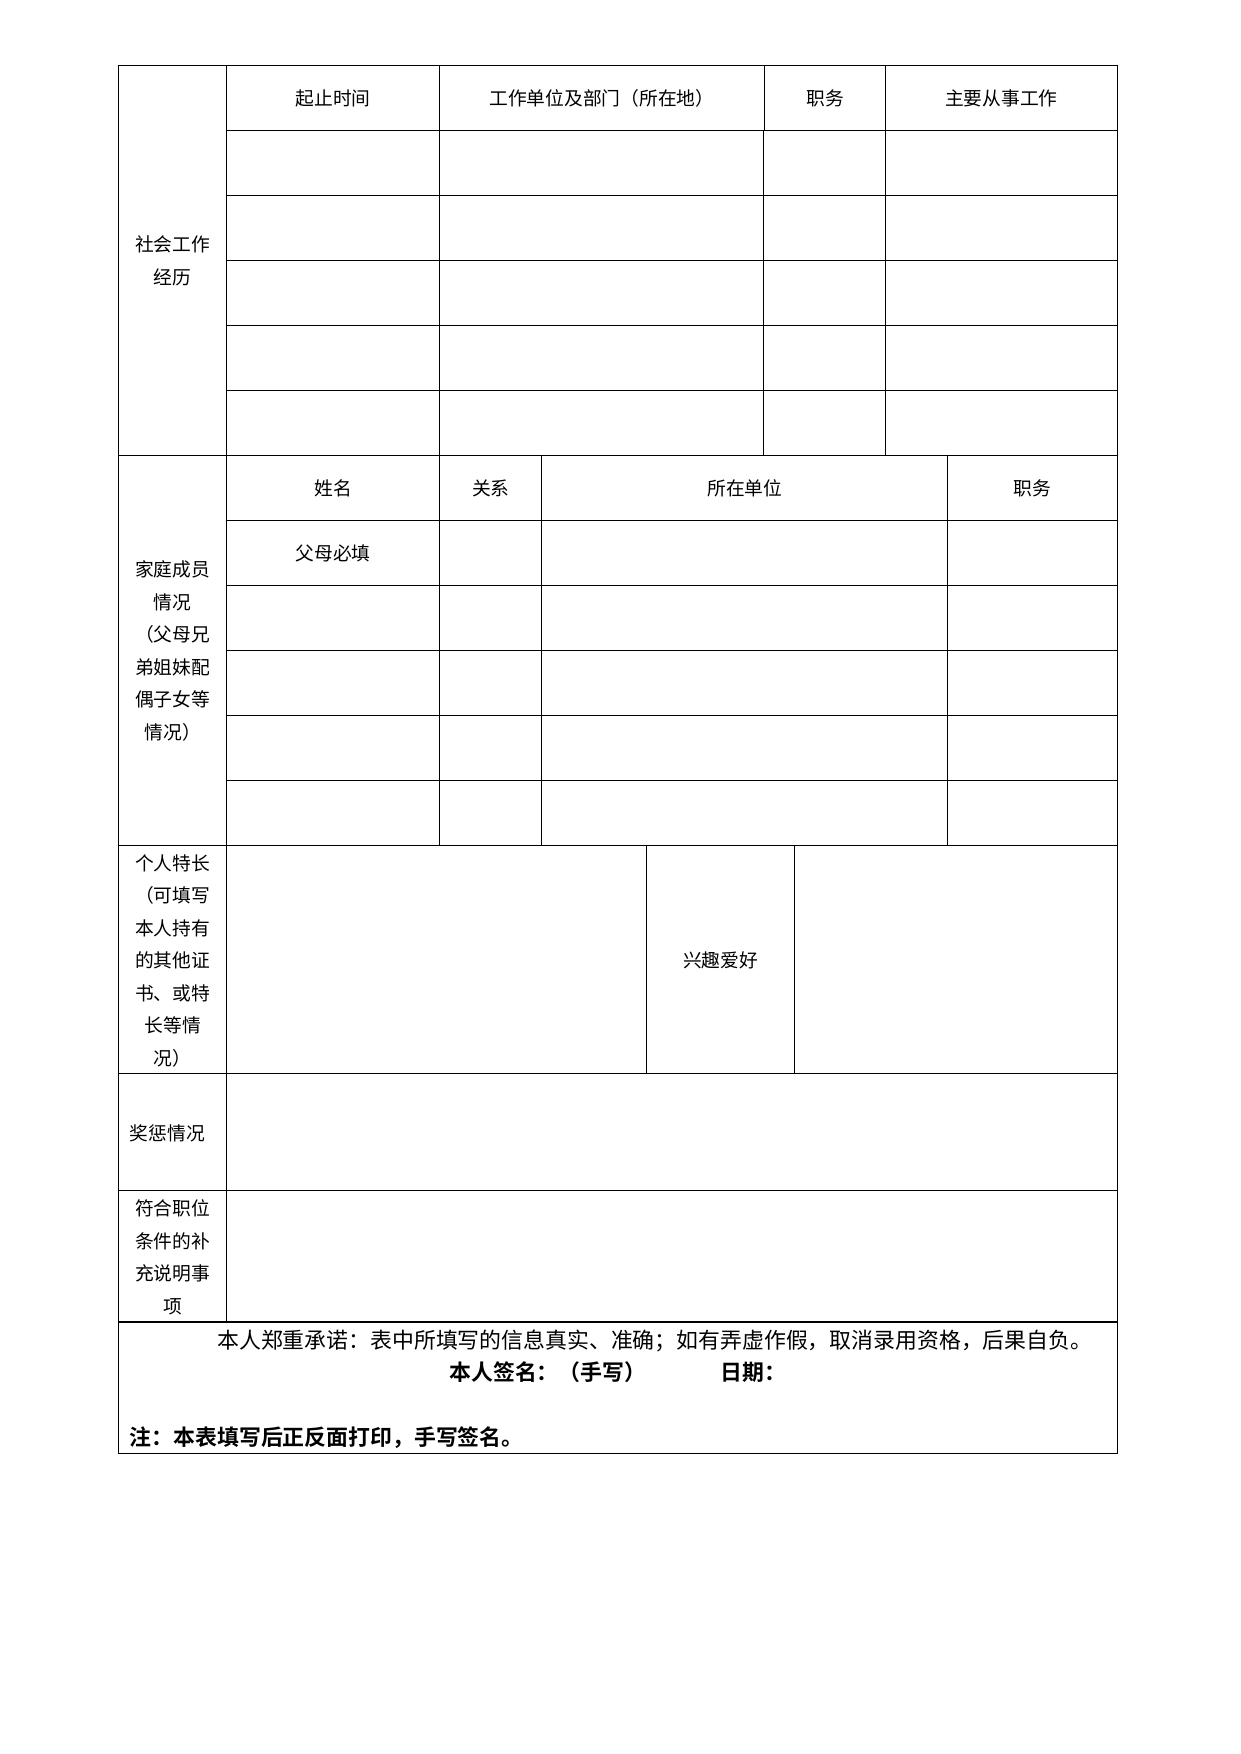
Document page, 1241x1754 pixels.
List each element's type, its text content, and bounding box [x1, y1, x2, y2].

table_cell [227, 651, 439, 714]
table_cell [764, 131, 885, 194]
table_cell [542, 781, 947, 844]
table_cell 符合职位条件的补充说明事项 [119, 1191, 226, 1321]
table_cell [440, 131, 763, 194]
table_cell [440, 261, 763, 324]
table_cell [227, 586, 439, 649]
table_cell [440, 521, 541, 584]
table_cell [440, 586, 541, 649]
table_cell [440, 781, 541, 844]
table_cell [227, 1074, 1117, 1190]
table_cell [948, 521, 1117, 584]
table_cell 关系 [440, 456, 541, 519]
table_cell [795, 846, 1117, 1073]
table_cell [227, 326, 439, 389]
table_cell 主要从事工作 [886, 66, 1117, 129]
table_cell [440, 716, 541, 779]
table_cell [886, 196, 1117, 259]
table_cell [542, 651, 947, 714]
table_cell [886, 261, 1117, 324]
table_cell [542, 716, 947, 779]
table_cell [764, 326, 885, 389]
table_cell 所在单位 [542, 456, 947, 519]
table_cell 姓名 [227, 456, 439, 519]
table_cell 奖惩情况 [119, 1074, 226, 1190]
table_cell [886, 326, 1117, 389]
table_cell [440, 391, 763, 454]
table_cell [227, 1191, 1117, 1321]
table_cell [227, 716, 439, 779]
table_cell [948, 781, 1117, 844]
table_cell [764, 196, 885, 259]
table_cell [948, 586, 1117, 649]
table_cell [764, 391, 885, 454]
table_cell 父母必填 [227, 521, 439, 584]
table_cell [440, 196, 763, 259]
table_cell [227, 391, 439, 454]
table_cell 家庭成员情况 （父母兄弟姐妹配偶子女等情况） [119, 456, 226, 844]
table_cell [440, 326, 763, 389]
table_cell [440, 651, 541, 714]
table_cell [542, 586, 947, 649]
table_cell 起止时间 [227, 66, 439, 129]
table_cell 本人郑重承诺：表中所填写的信息真实、准确；如有弄虚作假，取消录用资格，后果自负。 本人签名：（手写） 日期： 注：本表填写后正反面打印，手写签名。 [119, 1323, 1117, 1452]
table_cell [948, 716, 1117, 779]
table_cell 兴趣爱好 [647, 846, 794, 1073]
table_cell [948, 651, 1117, 714]
table_cell [227, 196, 439, 259]
table_cell [227, 781, 439, 844]
table_cell 个人特长（可填写本人持有的其他证书、或特长等情况） [119, 846, 226, 1073]
table_cell [227, 846, 646, 1073]
table_cell 职务 [948, 456, 1117, 519]
table_cell [542, 521, 947, 584]
table_cell 工作单位及部门（所在地） [440, 66, 764, 129]
table_cell [886, 391, 1117, 454]
table_cell [227, 261, 439, 324]
table_cell [886, 131, 1117, 194]
table_cell [227, 131, 439, 194]
table_cell [764, 261, 885, 324]
table_cell 职务 [765, 66, 885, 129]
table_cell 社会工作经历 [119, 66, 226, 454]
